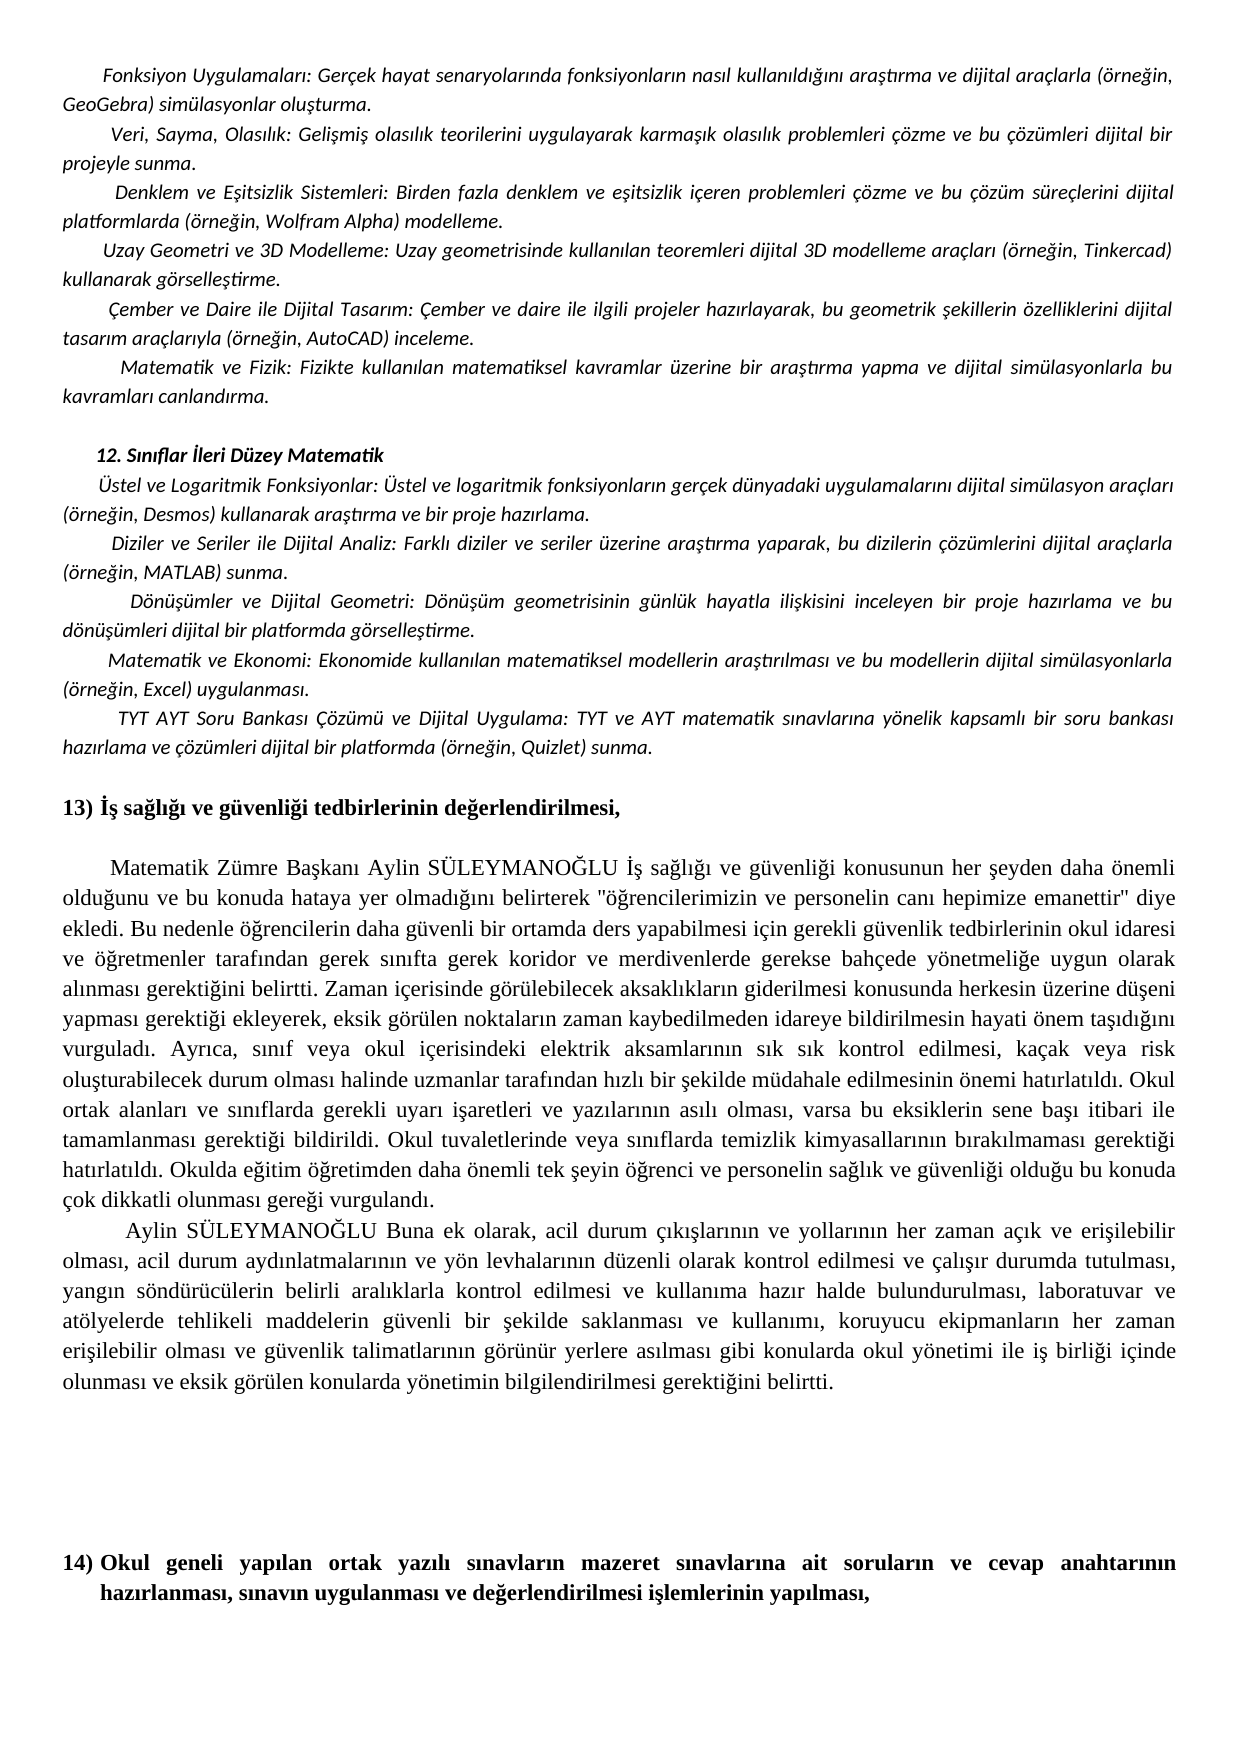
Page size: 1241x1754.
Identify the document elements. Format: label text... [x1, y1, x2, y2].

text Fonksiyon Uygulamaları: Gerçek hayat senaryolarında fonksiyonların nasıl kullanıldığını araştırma ve dijital araçlarla (örneğin, GeoGebra) simülasyonlar oluşturma. [62, 62, 1178, 117]
text Üstel ve Logaritmik Fonksiyonlar: Üstel ve logaritmik fonksiyonların gerçek dünyadaki uygulamalarını dijital simülasyon araçları (örneğin, Desmos) kullanarak araştırma ve bir proje hazırlama. [62, 472, 1178, 526]
list Okul geneli yapılan ortak yazılı sınavların mazeret sınavlarına ait soruların ve cevap anahtarının hazırlanması, sınavın uygulanması ve değerlendirilmesi işlemlerinin yapılması, [62, 1549, 1178, 1606]
text Matematik ve Ekonomi: Ekonomide kullanılan matematiksel modellerin araştırılması ve bu modellerin dijital simülasyonlarla (örneğin, Excel) uygulanması. [62, 647, 1178, 701]
text Matematik ve Fizik: Fizikte kullanılan matematiksel kavramlar üzerine bir araştırma yapma ve dijital simülasyonlarla bu kavramları canlandırma. [62, 354, 1178, 409]
text Çember ve Daire ile Dijital Tasarım: Çember ve daire ile ilgili projeler hazırlayarak, bu geometrik şekillerin özelliklerini dijital tasarım araçlarıyla (örneğin, AutoCAD) inceleme. [62, 296, 1178, 350]
text Denklem ve Eşitsizlik Sistemleri: Birden fazla denklem ve eşitsizlik içeren problemleri çözme ve bu çözüm süreçlerini dijital platformlarda (örneğin, Wolfram Alpha) modelleme. [62, 179, 1178, 234]
text 12. Sınıflar İleri Düzey Matematik [62, 443, 1178, 468]
text Uzay Geometri ve 3D Modelleme: Uzay geometrisinde kullanılan teoremleri dijital 3D modelleme araçları (örneğin, Tinkercad) kullanarak görselleştirme. [62, 237, 1178, 292]
text Dönüşümler ve Dijital Geometri: Dönüşüm geometrisinin günlük hayatla ilişkisini inceleyen bir proje hazırlama ve bu dönüşümleri dijital bir platformda görselleştirme. [62, 588, 1178, 643]
list İş sağlığı ve güvenliği tedbirlerinin değerlendirilmesi, [62, 794, 1178, 820]
text TYT AYT Soru Bankası Çözümü ve Dijital Uygulama: TYT ve AYT matematik sınavlarına yönelik kapsamlı bir soru bankası hazırlama ve çözümleri dijital bir platformda (örneğin, Quizlet) sunma. [62, 705, 1178, 760]
text Veri, Sayma, Olasılık: Gelişmiş olasılık teorilerini uygulayarak karmaşık olasılık problemleri çözme ve bu çözümleri dijital bir projeyle sunma. [62, 121, 1178, 175]
text Matematik Zümre Başkanı Aylin SÜLEYMANOĞLU İş sağlığı ve güvenliği konusunun her şeyden daha önemli olduğunu ve bu konuda hataya yer olmadığını belirterek ''öğrencilerimizin ve personelin canı hepimize emanettir'' diye ekledi. Bu nedenle öğrencilerin daha güvenli bir ortamda ders yapabilmesi için gerekli güvenlik tedbirlerinin okul idaresi ve öğretmenler tarafından gerek sınıfta gerek koridor ve merdivenlerde gerekse bahçede yönetmeliğe uygun olarak alınması gerektiğini belirtti. Zaman içerisinde görülebilecek aksaklıkların giderilmesi konusunda herkesin üzerine düşeni yapması gerektiği ekleyerek, eksik görülen noktaların zaman kaybedilmeden idareye bildirilmesin hayati önem taşıdığını vurguladı. Ayrıca, sınıf veya okul içerisindeki elektrik aksamlarının sık sık kontrol edilmesi, kaçak veya risk oluşturabilecek durum olması halinde uzmanlar tarafından hızlı bir şekilde müdahale edilmesinin önemi hatırlatıldı. Okul ortak alanları ve sınıflarda gerekli uyarı işaretleri ve yazılarının asılı olması, varsa bu eksiklerin sene başı itibari ile tamamlanması gerektiği bildirildi. Okul tuvaletlerinde veya sınıflarda temizlik kimyasallarının bırakılmaması gerektiği hatırlatıldı. Okulda eğitim öğretimden daha önemli tek şeyin öğrenci ve personelin sağlık ve güvenliği olduğu bu konuda çok dikkatli olunması gereği vurgulandı. [62, 854, 1178, 1213]
text Aylin SÜLEYMANOĞLU Buna ek olarak, acil durum çıkışlarının ve yollarının her zaman açık ve erişilebilir olması, acil durum aydınlatmalarının ve yön levhalarının düzenli olarak kontrol edilmesi ve çalışır durumda tutulması, yangın söndürücülerin belirli aralıklarla kontrol edilmesi ve kullanıma hazır halde bulundurulması, laboratuvar ve atölyelerde tehlikeli maddelerin güvenli bir şekilde saklanması ve kullanımı, koruyucu ekipmanların her zaman erişilebilir olması ve güvenlik talimatlarının görünür yerlere asılması gibi konularda okul yönetimi ile iş birliği içinde olunması ve eksik görülen konularda yönetimin bilgilendirilmesi gerektiğini belirtti. [62, 1217, 1178, 1394]
text Diziler ve Seriler ile Dijital Analiz: Farklı diziler ve seriler üzerine araştırma yaparak, bu dizilerin çözümlerini dijital araçlarla (örneğin, MATLAB) sunma. [62, 530, 1178, 585]
